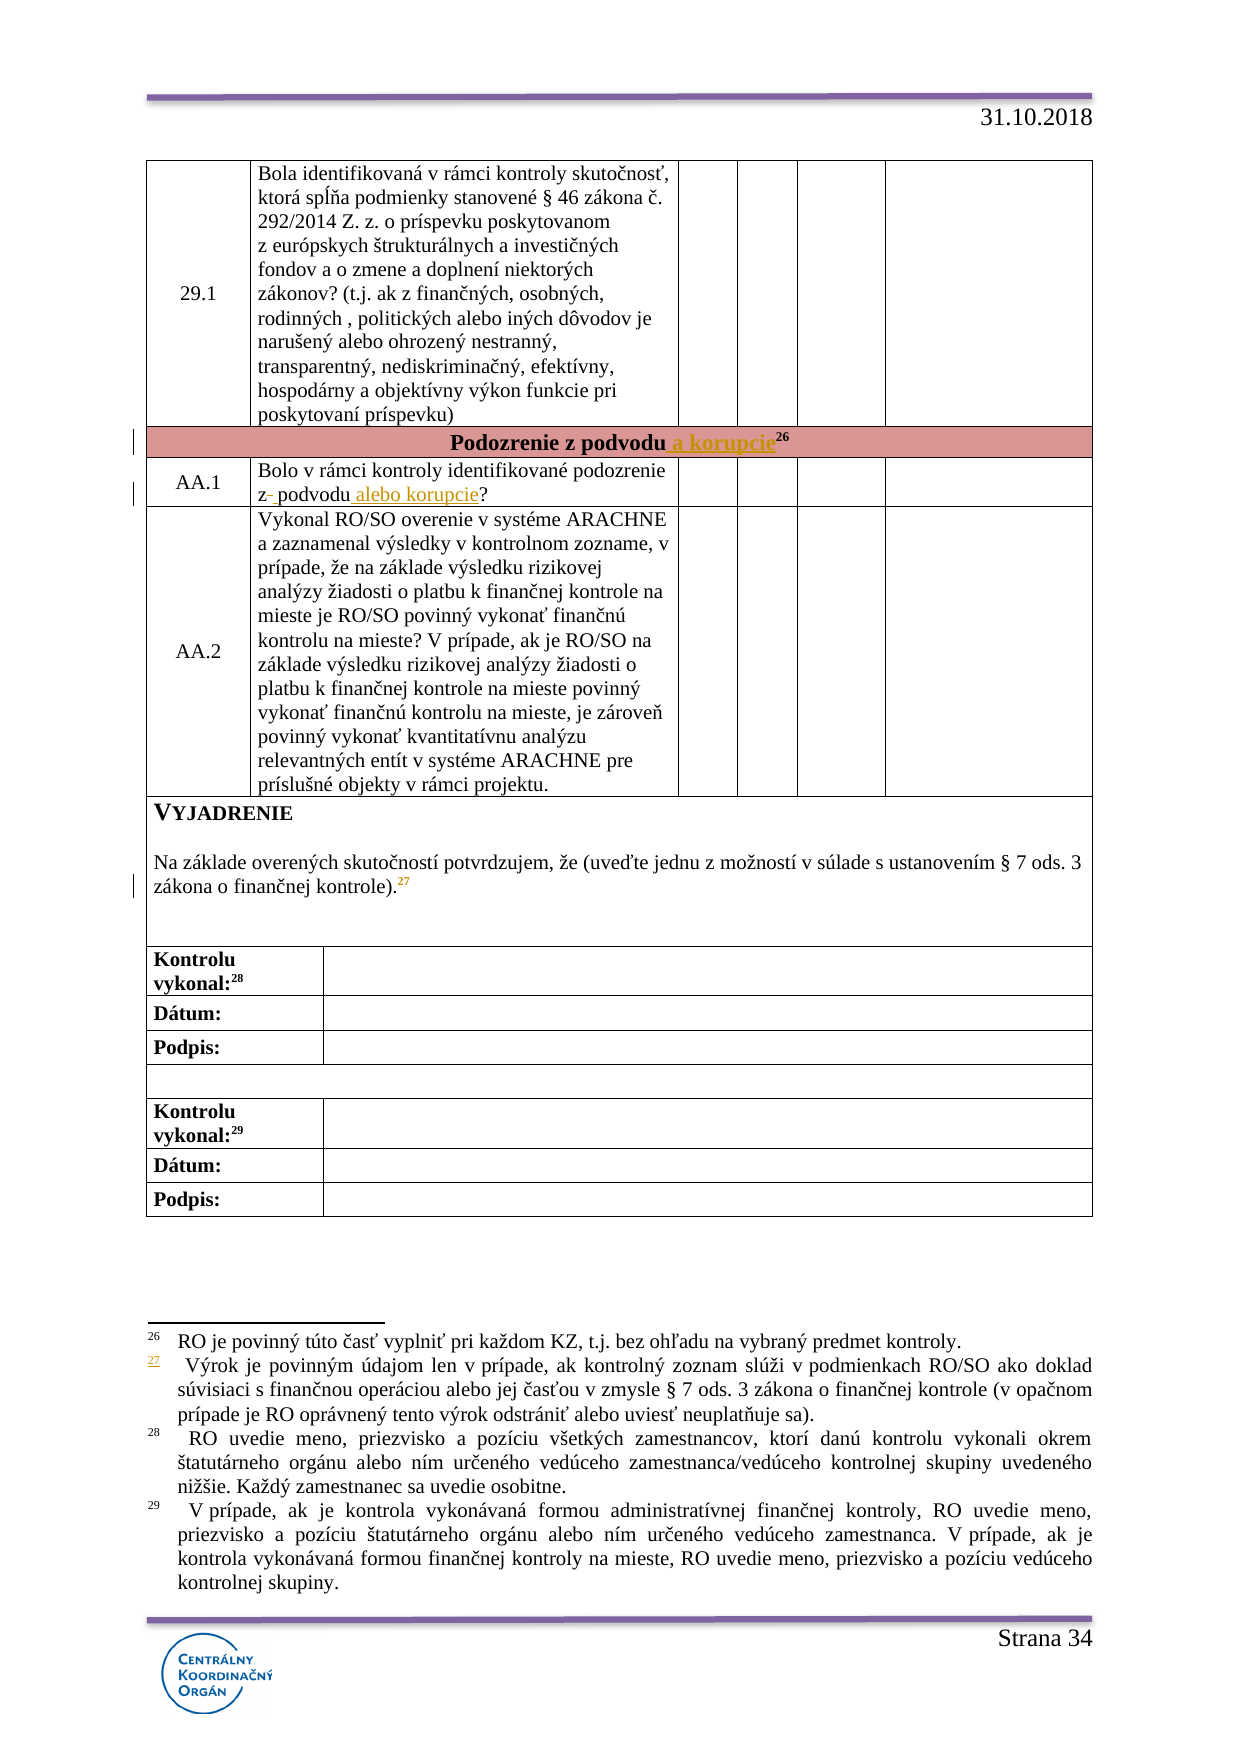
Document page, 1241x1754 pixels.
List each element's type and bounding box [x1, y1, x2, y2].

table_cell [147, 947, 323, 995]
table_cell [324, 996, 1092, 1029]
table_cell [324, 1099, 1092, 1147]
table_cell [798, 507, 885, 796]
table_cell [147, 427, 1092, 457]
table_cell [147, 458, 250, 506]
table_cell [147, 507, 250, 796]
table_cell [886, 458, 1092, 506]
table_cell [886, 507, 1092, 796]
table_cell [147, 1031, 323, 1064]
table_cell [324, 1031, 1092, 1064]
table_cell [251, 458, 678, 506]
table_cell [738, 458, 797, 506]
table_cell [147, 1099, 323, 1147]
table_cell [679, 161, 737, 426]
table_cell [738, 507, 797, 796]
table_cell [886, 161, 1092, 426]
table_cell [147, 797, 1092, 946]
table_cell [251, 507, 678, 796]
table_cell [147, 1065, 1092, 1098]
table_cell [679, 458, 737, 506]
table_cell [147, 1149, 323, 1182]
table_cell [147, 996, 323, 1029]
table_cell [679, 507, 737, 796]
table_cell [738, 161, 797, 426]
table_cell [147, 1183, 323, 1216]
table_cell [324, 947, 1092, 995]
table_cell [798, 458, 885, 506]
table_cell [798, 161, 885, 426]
picture [159, 1631, 272, 1713]
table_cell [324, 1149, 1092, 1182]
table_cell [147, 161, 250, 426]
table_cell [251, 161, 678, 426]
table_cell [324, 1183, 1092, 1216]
